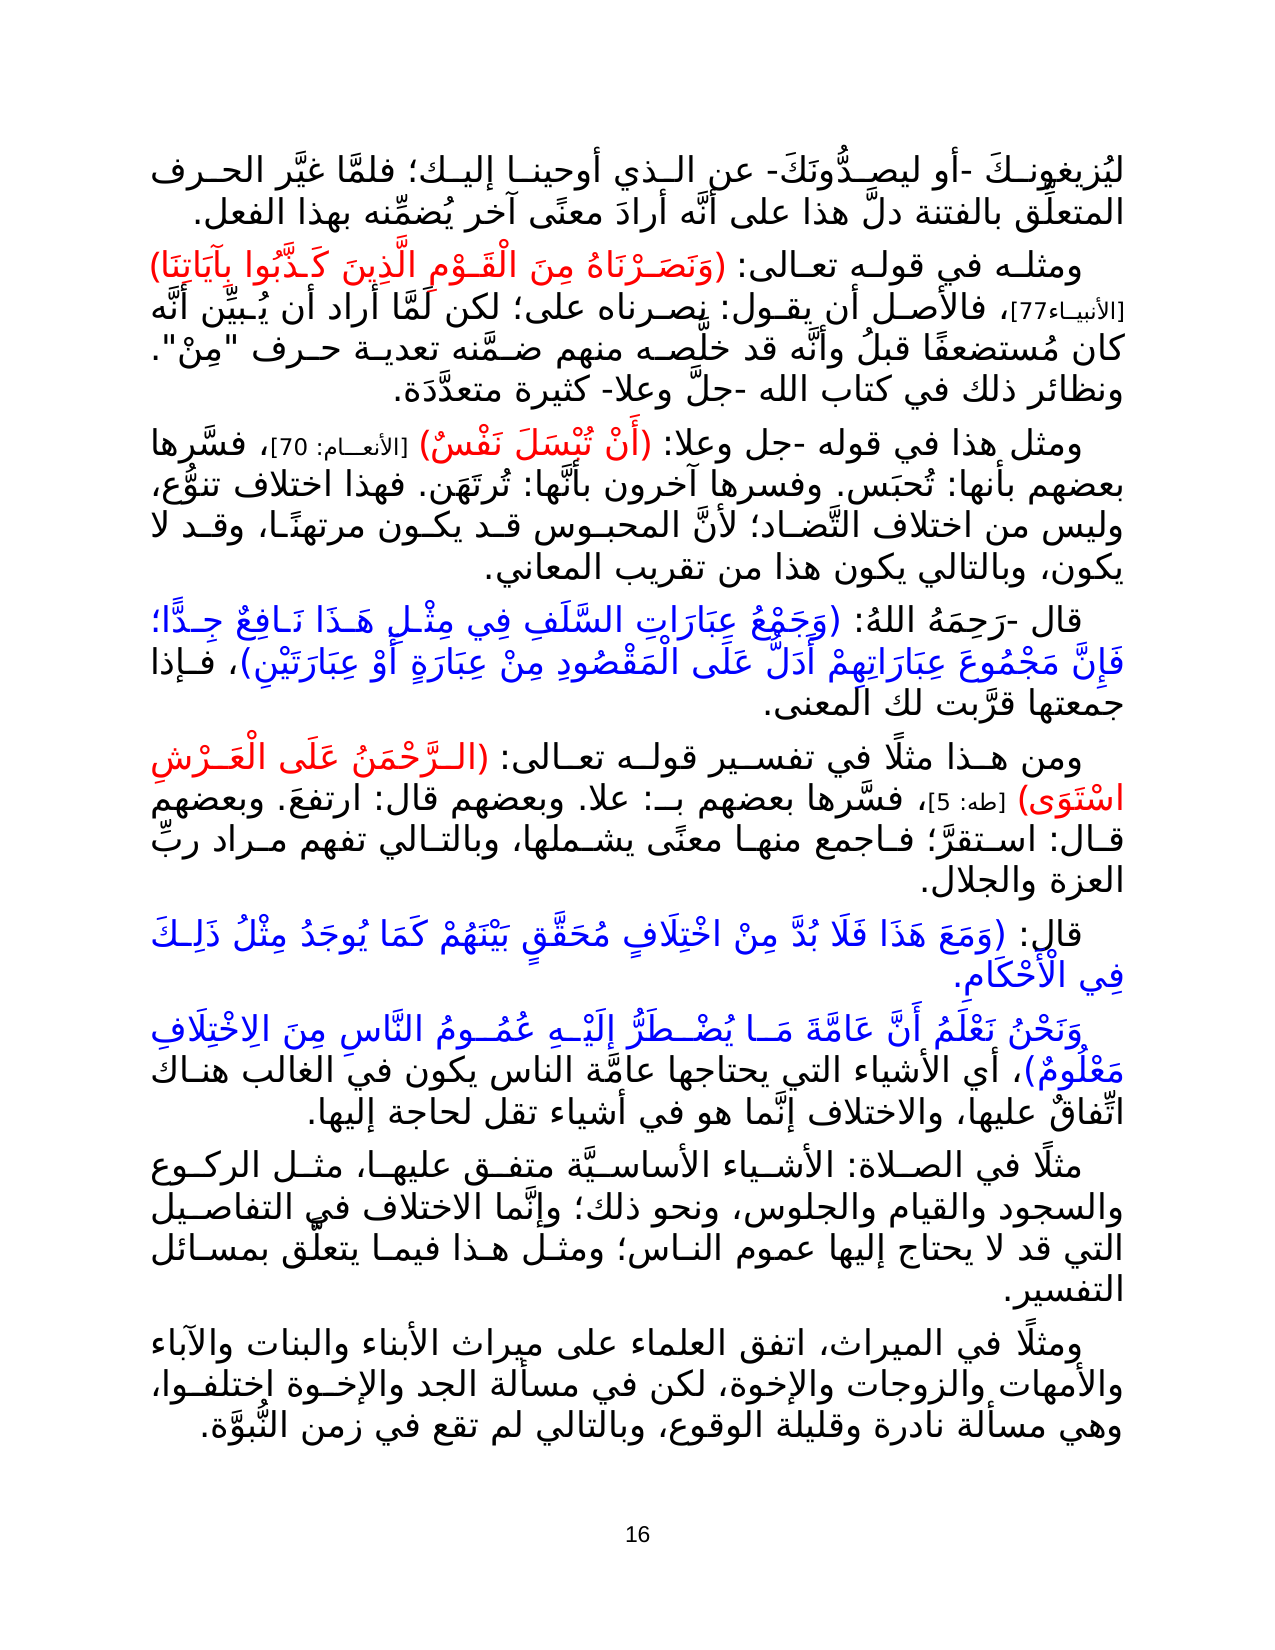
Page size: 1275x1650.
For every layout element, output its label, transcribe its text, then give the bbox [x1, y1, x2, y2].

text ومثله في قوله تعالى: ﴿وَنَصَرْنَاهُ مِنَ الْقَوْمِ الَّذِينَ كَذَّبُوا بِآيَاتِنَا﴾ [الأنبياء77]، فالأصل أن يقول: نصرناه على؛ لكن لَمَّا أراد أن يُبيِّن أنَّه كان مُستضعفًا قبلُ وأنَّه قد خلَّصه منهم ضمَّنه تعدية حرف "مِنْ". ونظائر ذلك في كتاب الله -جلَّ وعلا- كثيرة متعدَّدَة. [150, 245, 1125, 410]
text قال -رَحِمَهُ اللهُ: (وَجَمْعُ عِبَارَاتِ السَّلَفِ فِي مِثْلِ هَذَا نَافِعٌ جِدًّا؛ فَإِنَّ مَجْمُوعَ عِبَارَاتِهِمْ أَدَلُّ عَلَى الْمَقْصُودِ مِنْ عِبَارَةٍ أَوْ عِبَارَتَيْنِ)، فإذا جمعتها قرَّبت لك المعنى. [150, 600, 1125, 724]
text ومثلًا في الميراث، اتفق العلماء على ميراث الأبناء والبنات والآباء والأمهات والزوجات والإخوة، لكن في مسألة الجد والإخوة اختلفوا، وهي مسألة نادرة وقليلة الوقوع، وبالتالي لم تقع في زمن النُّبوَّة. [150, 1322, 1125, 1446]
text مثلًا في الصلاة: الأشياء الأساسيَّة متفق عليها، مثل الركوع والسجود والقيام والجلوس، ونحو ذلك؛ وإنَّما الاختلاف في التفاصيل التي قد لا يحتاج إليها عموم الناس؛ ومثل هذا فيما يتعلَّق بمسائل التفسير. [150, 1145, 1125, 1310]
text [150, 150, 1125, 232]
text قال: (وَمَعَ هَذَا فَلَا بُدَّ مِنْ اخْتِلَافٍ مُحَقَّقٍ بَيْنَهُمْ كَمَا يُوجَدُ مِثْلُ ذَلِكَ فِي الْأَحْكَامِ. [150, 914, 1125, 996]
text ومثل هذا في قوله -جل وعلا: ﴿أَنْ تُبْسَلَ نَفْسٌ﴾ [الأنعام: 70]، فسَّرها بعضهم بأنها: تُحبَس. وفسرها آخرون بأنَّها: تُرتَهَن. فهذا اختلاف تنوُّع، وليس من اختلاف التَّضاد؛ لأنَّ المحبوس قد يكون مرتهنًا، وقد لا يكون، وبالتالي يكون هذا من تقريب المعاني. [150, 422, 1125, 587]
text ومن هذا مثلًا في تفسير قوله تعالى: ﴿الرَّحْمَنُ عَلَى الْعَرْشِ اسْتَوَى﴾ [طه: 5]، فسَّرها بعضهم بــ: علا. وبعضهم قال: ارتفعَ. وبعضهم قال: استقرَّ؛ فاجمع منها معنًى يشملها، وبالتالي تفهم مراد ربِّ العزة والجلال. [150, 736, 1125, 901]
text وَنَحْنُ نَعْلَمُ أَنَّ عَامَّةَ مَا يُضْطَرُّ إلَيْهِ عُمُومُ النَّاسِ مِنَ الِاخْتِلَافِ مَعْلُومٌ)، أي الأشياء التي يحتاجها عامَّة الناس يكون في الغالب هناك اتِّفاقٌ عليها، والاختلاف إنَّما هو في أشياء تقل لحاجة إليها. [150, 1009, 1125, 1132]
